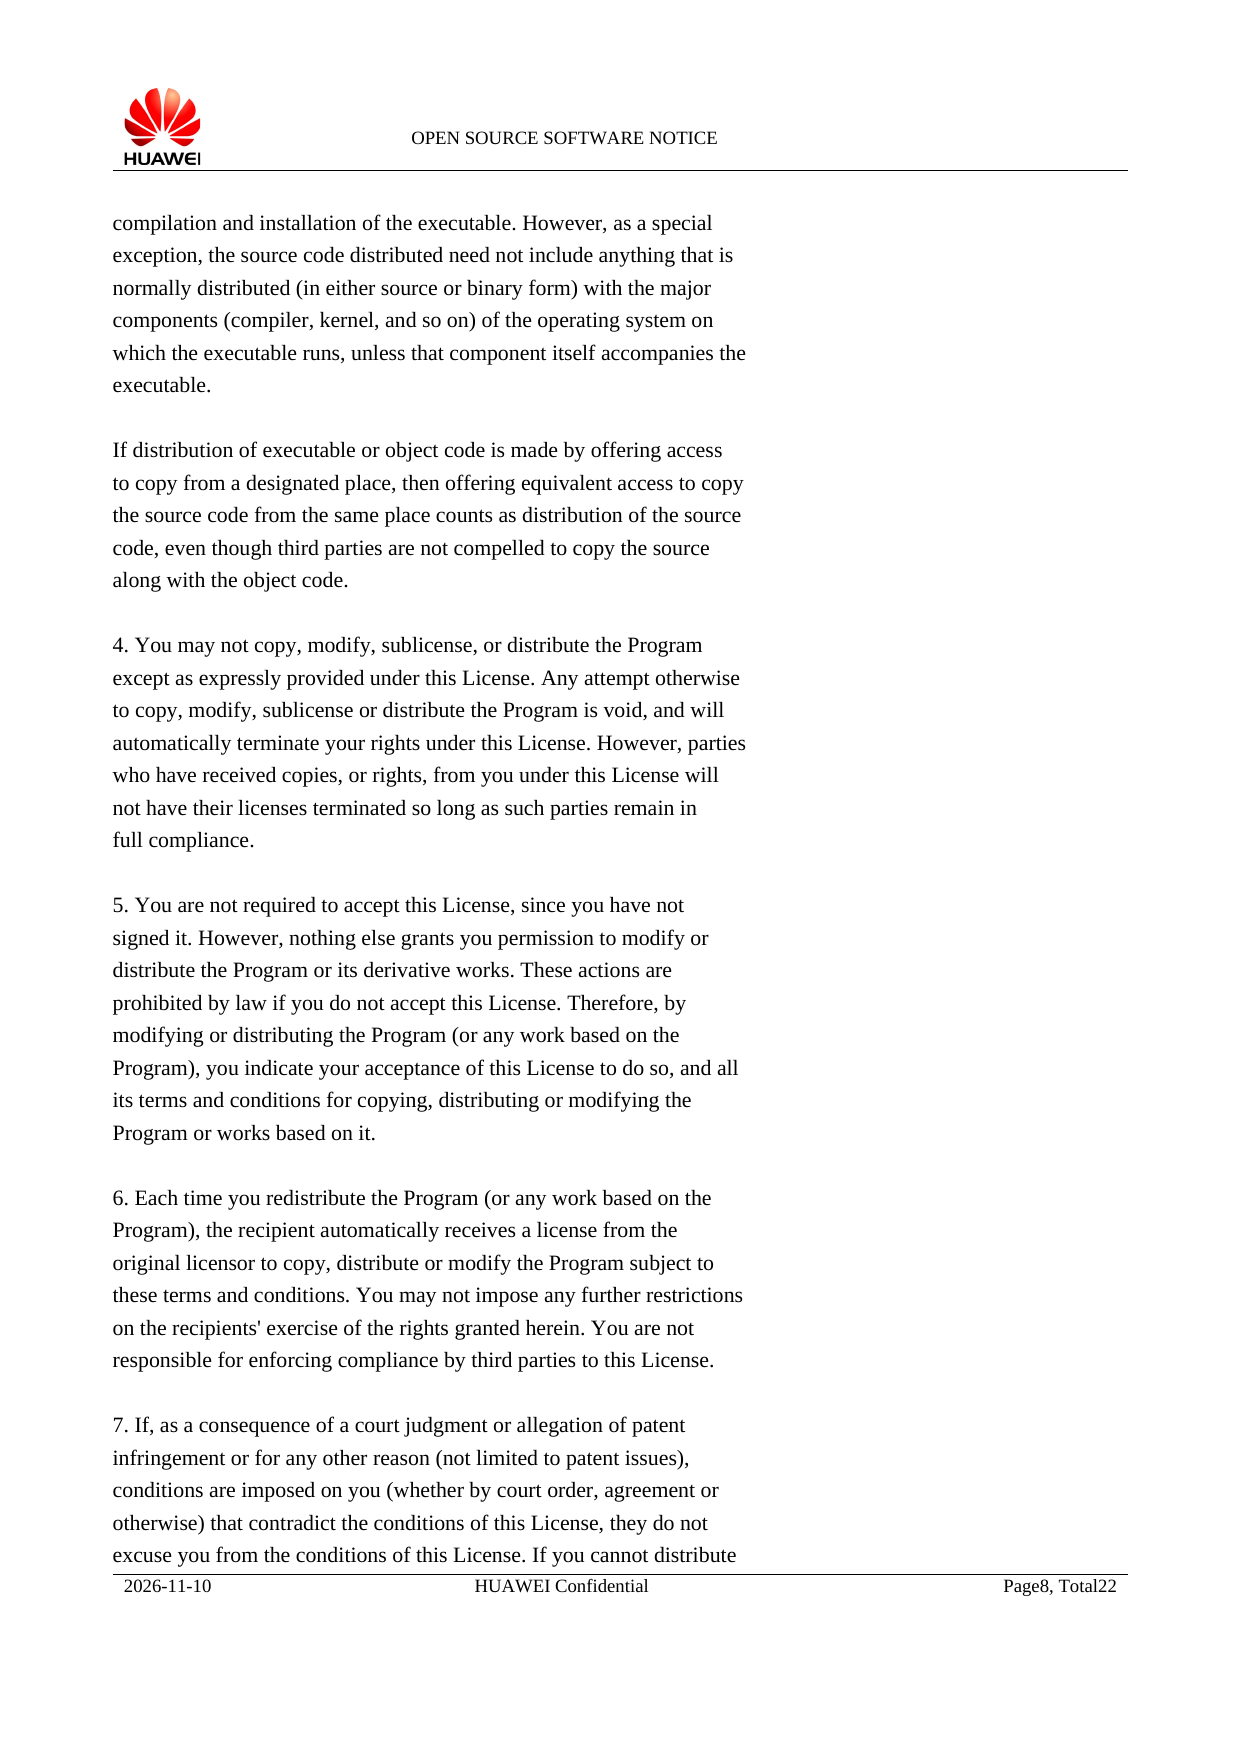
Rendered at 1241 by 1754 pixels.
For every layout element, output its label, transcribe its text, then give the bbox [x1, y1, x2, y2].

picture [124, 88, 201, 165]
